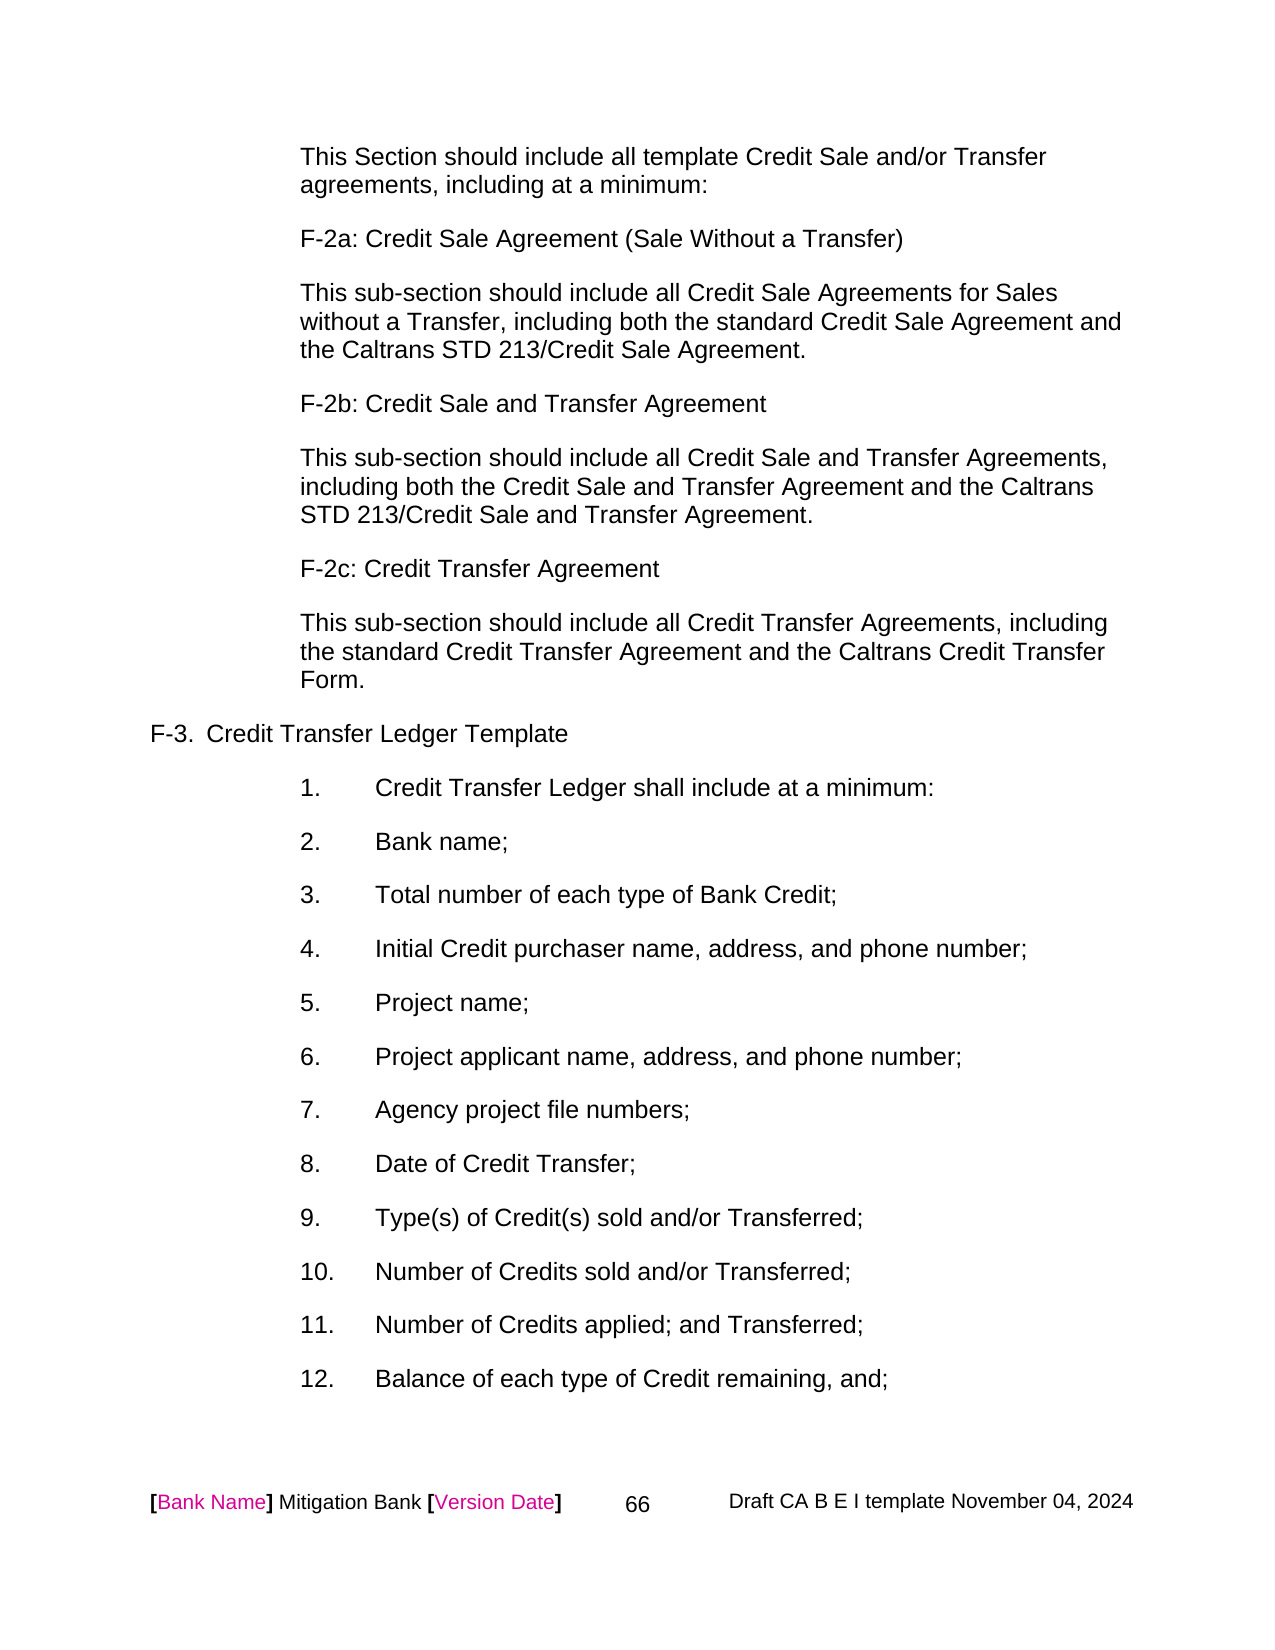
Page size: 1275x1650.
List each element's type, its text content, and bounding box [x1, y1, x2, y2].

text F-2a: Credit Sale Agreement (Sale Without a Transfer) [300, 224, 1137, 253]
text This sub-section should include all Credit Sale Agreements for Sales without a Transfer, including both the standard Credit Sale Agreement and the Caltrans STD 213/Credit Sale Agreement. [300, 278, 1137, 364]
list Project name; [300, 988, 1137, 1017]
list Total number of each type of Bank Credit; [300, 880, 1137, 909]
list Credit Transfer Ledger shall include at a minimum: [300, 773, 1137, 802]
list Project applicant name, address, and phone number; [300, 1042, 1137, 1070]
subtitle F-3. Credit Transfer Ledger Template [150, 719, 1115, 748]
text F-2b: Credit Sale and Transfer Agreement [300, 389, 1137, 418]
list Balance of each type of Credit remaining, and; [300, 1364, 1137, 1393]
text This sub-section should include all Credit Sale and Transfer Agreements, including both the Credit Sale and Transfer Agreement and the Caltrans STD 213/Credit Sale and Transfer Agreement. [300, 443, 1137, 529]
text This sub-section should include all Credit Transfer Agreements, including the standard Credit Transfer Agreement and the Caltrans Credit Transfer Form. [300, 608, 1137, 694]
list Bank name; [300, 827, 1137, 855]
list Type(s) of Credit(s) sold and/or Transferred; [300, 1203, 1137, 1232]
list Number of Credits sold and/or Transferred; [300, 1257, 1137, 1285]
list Agency project file numbers; [300, 1095, 1137, 1124]
list Date of Credit Transfer; [300, 1149, 1137, 1178]
text This Section should include all template Credit Sale and/or Transfer agreements, including at a minimum: [300, 142, 1053, 199]
list Initial Credit purchaser name, address, and phone number; [300, 934, 1137, 963]
text F-2c: Credit Transfer Agreement [300, 554, 1137, 583]
list Number of Credits applied; and Transferred; [300, 1310, 1137, 1339]
